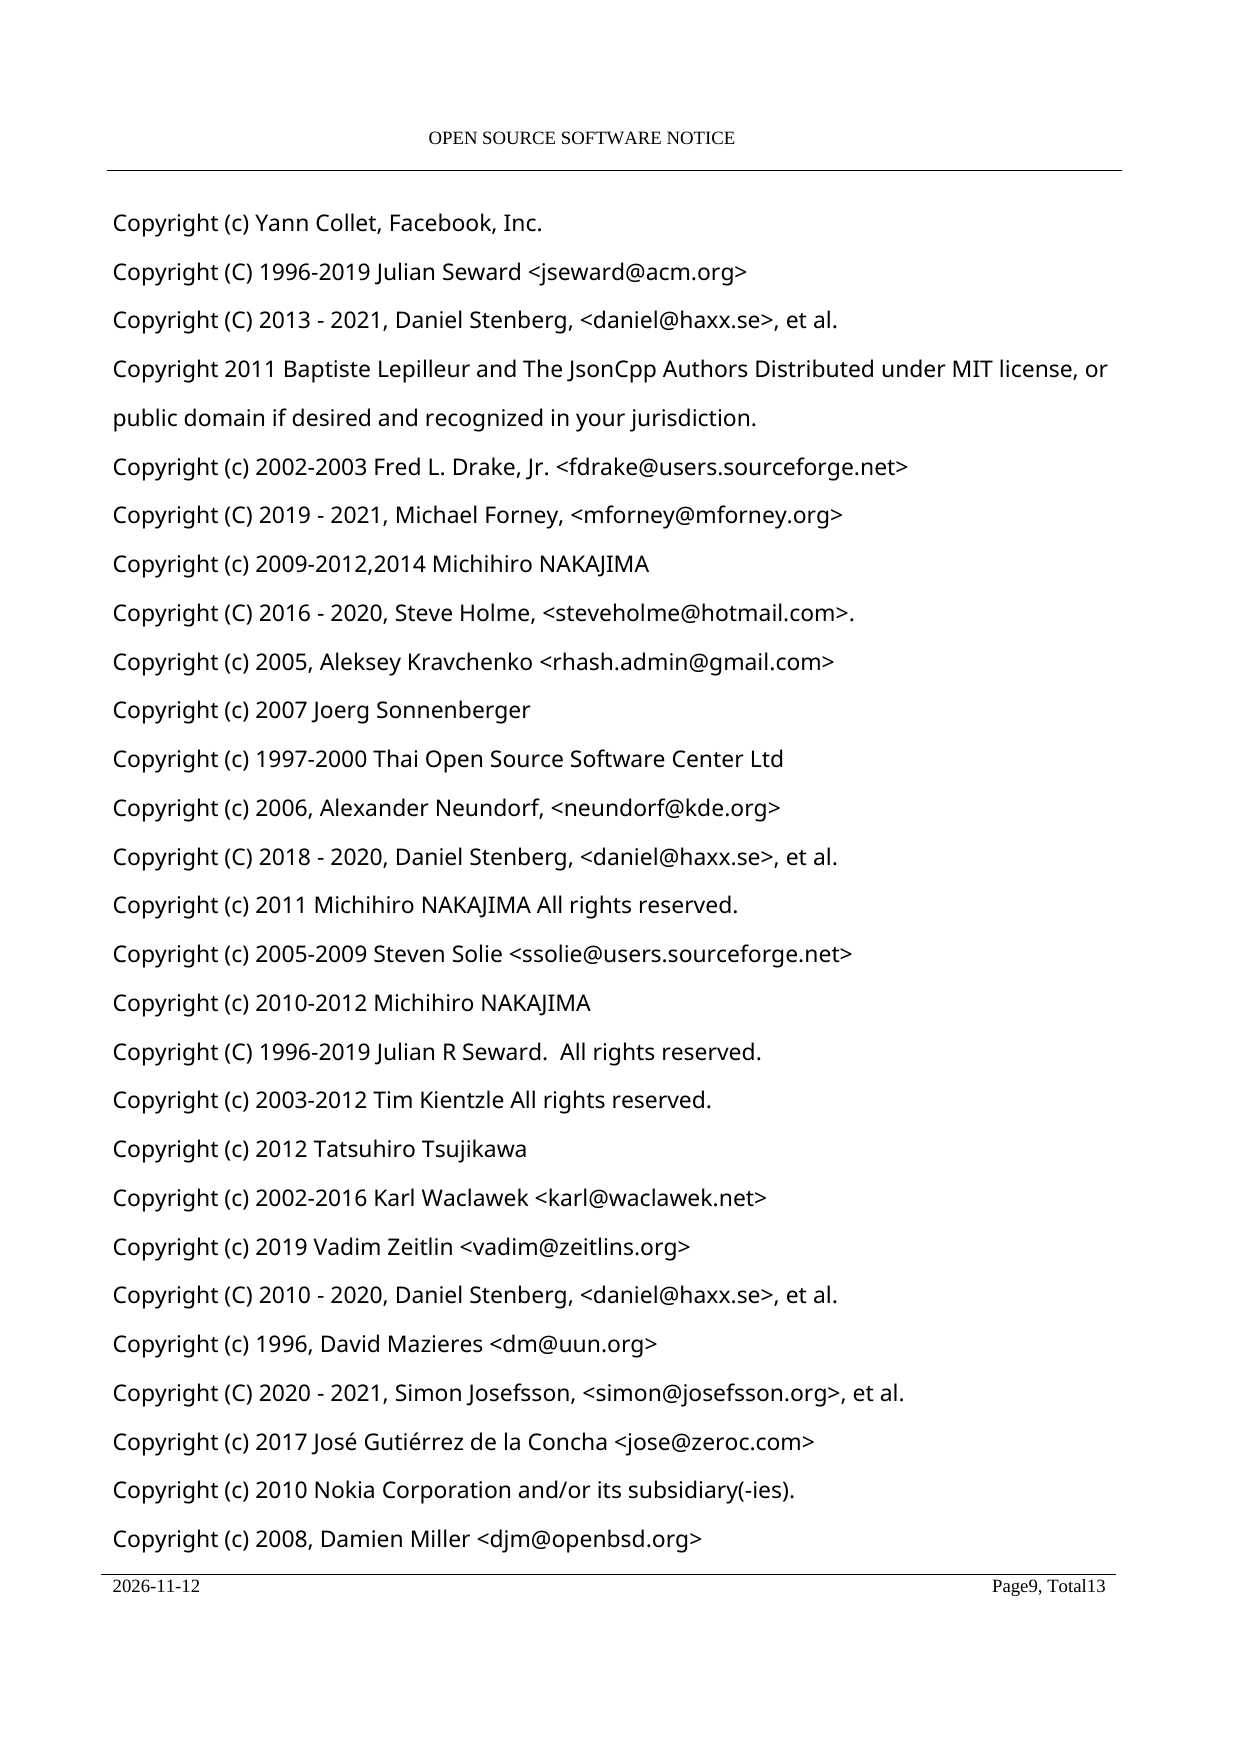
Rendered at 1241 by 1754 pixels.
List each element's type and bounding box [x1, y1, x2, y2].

text [112, 206, 1128, 1555]
